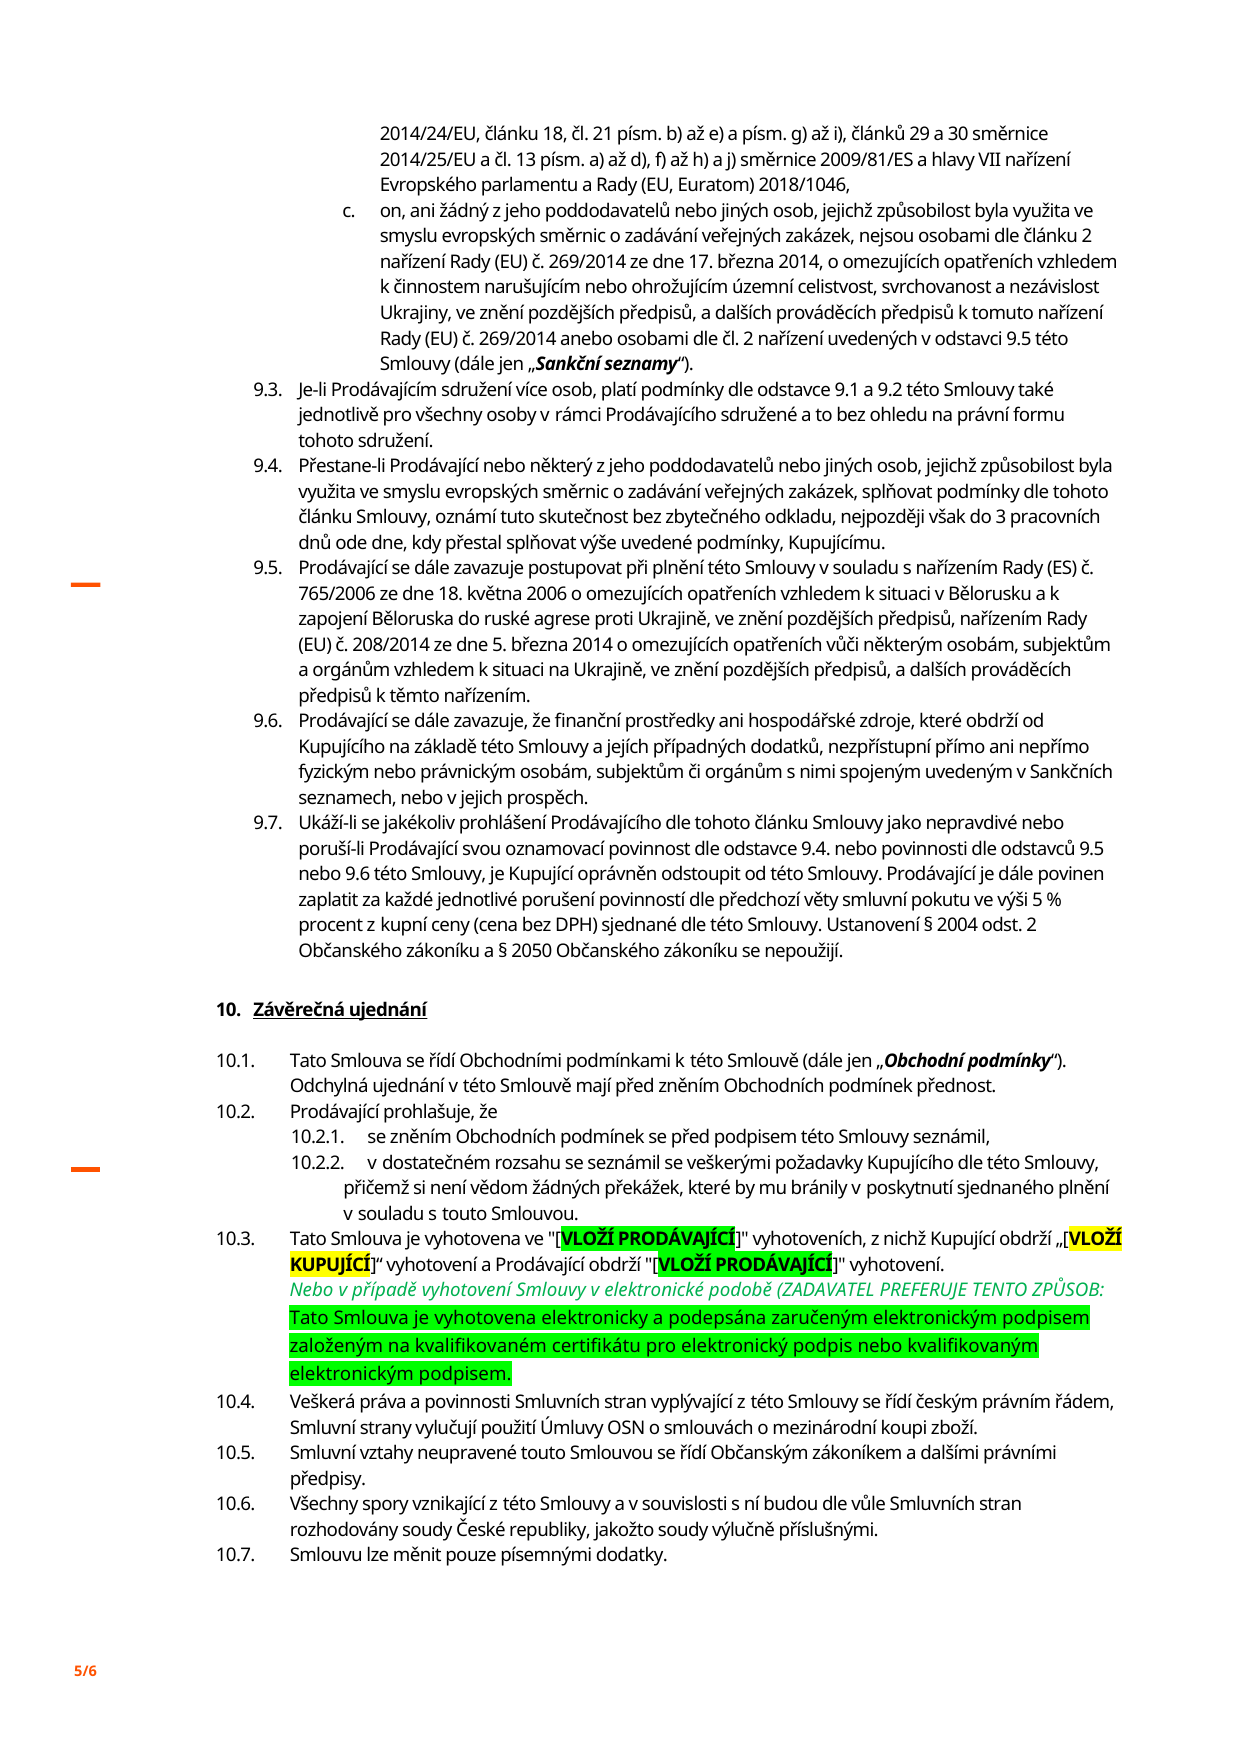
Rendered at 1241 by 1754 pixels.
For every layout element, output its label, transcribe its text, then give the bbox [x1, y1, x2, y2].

subtitle se zněním Obchodních podmínek se před podpisem této Smlouvy seznámil, [291, 1123, 1122, 1149]
subtitle Tato Smlouva je vyhotovena ve "[VLOŽÍ PRODÁVAJÍCÍ]" vyhotoveních, z nichž Kupující obdrží „[VLOŽÍ KUPUJÍCÍ]“ vyhotovení a Prodávající obdrží "[VLOŽÍ PRODÁVAJÍCÍ]" vyhotovení. [735, 1226, 1122, 1277]
text Nebo v případě vyhotovení Smlouvy v elektronické podobě (ZADAVATEL PREFERUJE TENTO ZPŮSOB: [289, 1277, 1122, 1302]
subtitle Veškerá práva a povinnosti Smluvních stran vyplývající z této Smlouvy se řídí českým právním řádem, Smluvní strany vylučují použití Úmluvy OSN o smlouvách o mezinárodní koupi zboží. [216, 1389, 1122, 1440]
subtitle Prodávající se dále zavazuje, že finanční prostředky ani hospodářské zdroje, které obdrží od Kupujícího na základě této Smlouvy a jejích případných dodatků, nezpřístupní přímo ani nepřímo fyzickým nebo právnickým osobám, subjektům či orgánům s nimi spojeným uvedeným v Sankčních seznamech, nebo v jejich prospěch. [253, 708, 1122, 810]
subtitle v dostatečném rozsahu se seznámil se veškerými požadavky Kupujícího dle této Smlouvy, přičemž si není vědom žádných překážek, které by mu bránily v poskytnutí sjednaného plnění v souladu s touto Smlouvou. [291, 1149, 1122, 1226]
subtitle Přestane-li Prodávající nebo některý z jeho poddodavatelů nebo jiných osob, jejichž způsobilost byla využita ve smyslu evropských směrnic o zadávání veřejných zakázek, splňovat podmínky dle tohoto článku Smlouvy, oznámí tuto skutečnost bez zbytečného odkladu, nejpozději však do 3 pracovních dnů ode dne, kdy přestal splňovat výše uvedené podmínky, Kupujícímu. [253, 452, 1122, 554]
subtitle Závěrečná ujednání [216, 996, 1122, 1022]
subtitle Všechny spory vznikající z této Smlouvy a v souvislosti s ní budou dle vůle Smluvních stran rozhodovány soudy České republiky, jakožto soudy výlučně příslušnými. [216, 1491, 1122, 1542]
subtitle Je-li Prodávajícím sdružení více osob, platí podmínky dle odstavce 9.1 a 9.2 této Smlouvy také jednotlivě pro všechny osoby v rámci Prodávajícího sdružené a to bez ohledu na právní formu tohoto sdružení. [253, 376, 1122, 452]
subtitle Smluvní vztahy neupravené touto Smlouvou se řídí Občanským zákoníkem a dalšími právními předpisy. [216, 1440, 1122, 1491]
subtitle Smlouvu lze měnit pouze písemnými dodatky. [216, 1542, 1122, 1567]
subtitle Prodávající prohlašuje, že [216, 1098, 1122, 1123]
subtitle Tato Smlouva se řídí Obchodními podmínkami k této Smlouvě (dále jen „Obchodní podmínky“). Odchylná ujednání v této Smlouvě mají před zněním Obchodních podmínek přednost. [216, 1047, 1122, 1098]
subtitle Ukáží-li se jakékoliv prohlášení Prodávajícího dle tohoto článku Smlouvy jako nepravdivé nebo poruší-li Prodávající svou oznamovací povinnost dle odstavce 9.4. nebo povinnosti dle odstavců 9.5 nebo 9.6 této Smlouvy, je Kupující oprávněn odstoupit od této Smlouvy. Prodávající je dále povinen zaplatit za každé jednotlivé porušení povinností dle předchozí věty smluvní pokutu ve výši 5 % procent z kupní ceny (cena bez DPH) sjednané dle této Smlouvy. Ustanovení § 2004 odst. 2 Občanského zákoníku a § 2050 Občanského zákoníku se nepoužijí. [253, 810, 1122, 963]
subtitle Prodávající se dále zavazuje postupovat při plnění této Smlouvy v souladu s nařízením Rady (ES) č. 765/2006 ze dne 18. května 2006 o omezujících opatřeních vzhledem k situaci v Bělorusku a k zapojení Běloruska do ruské agrese proti Ukrajině, ve znění pozdějších předpisů, nařízením Rady (EU) č. 208/2014 ze dne 5. března 2014 o omezujících opatřeních vůči některým osobám, subjektům a orgánům vzhledem k situaci na Ukrajině, ve znění pozdějších předpisů, a dalších prováděcích předpisů k těmto nařízením. [253, 554, 1122, 708]
subtitle Tato Smlouva je vyhotovena ve "[VLOŽÍ PRODÁVAJÍCÍ]" vyhotoveních, z nichž Kupující obdrží „[VLOŽÍ KUPUJÍCÍ]“ vyhotovení a Prodávající obdrží "[VLOŽÍ PRODÁVAJÍCÍ]" vyhotovení. [216, 1226, 658, 1277]
subtitle on, ani žádný z jeho poddodavatelů nebo jiných osob, jejichž způsobilost byla využita ve smyslu evropských směrnic o zadávání veřejných zakázek, nejsou osobami dle článku 2 nařízení Rady (EU) č. 269/2014 ze dne 17. března 2014, o omezujících opatřeních vzhledem k činnostem narušujícím nebo ohrožujícím územní celistvost, svrchovanost a nezávislost Ukrajiny, ve znění pozdějších předpisů, a dalších prováděcích předpisů k tomuto nařízení Rady (EU) č. 269/2014 anebo osobami dle čl. 2 nařízení uvedených v odstavci 9.5 této Smlouvy (dále jen „Sankční seznamy“). [342, 197, 1122, 376]
text Tato Smlouva je vyhotovena elektronicky a podepsána zaručeným elektronickým podpisem založeným na kvalifikovaném certifikátu pro elektronický podpis nebo kvalifikovaným elektronickým podpisem. [289, 1304, 1122, 1386]
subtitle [342, 121, 1122, 197]
